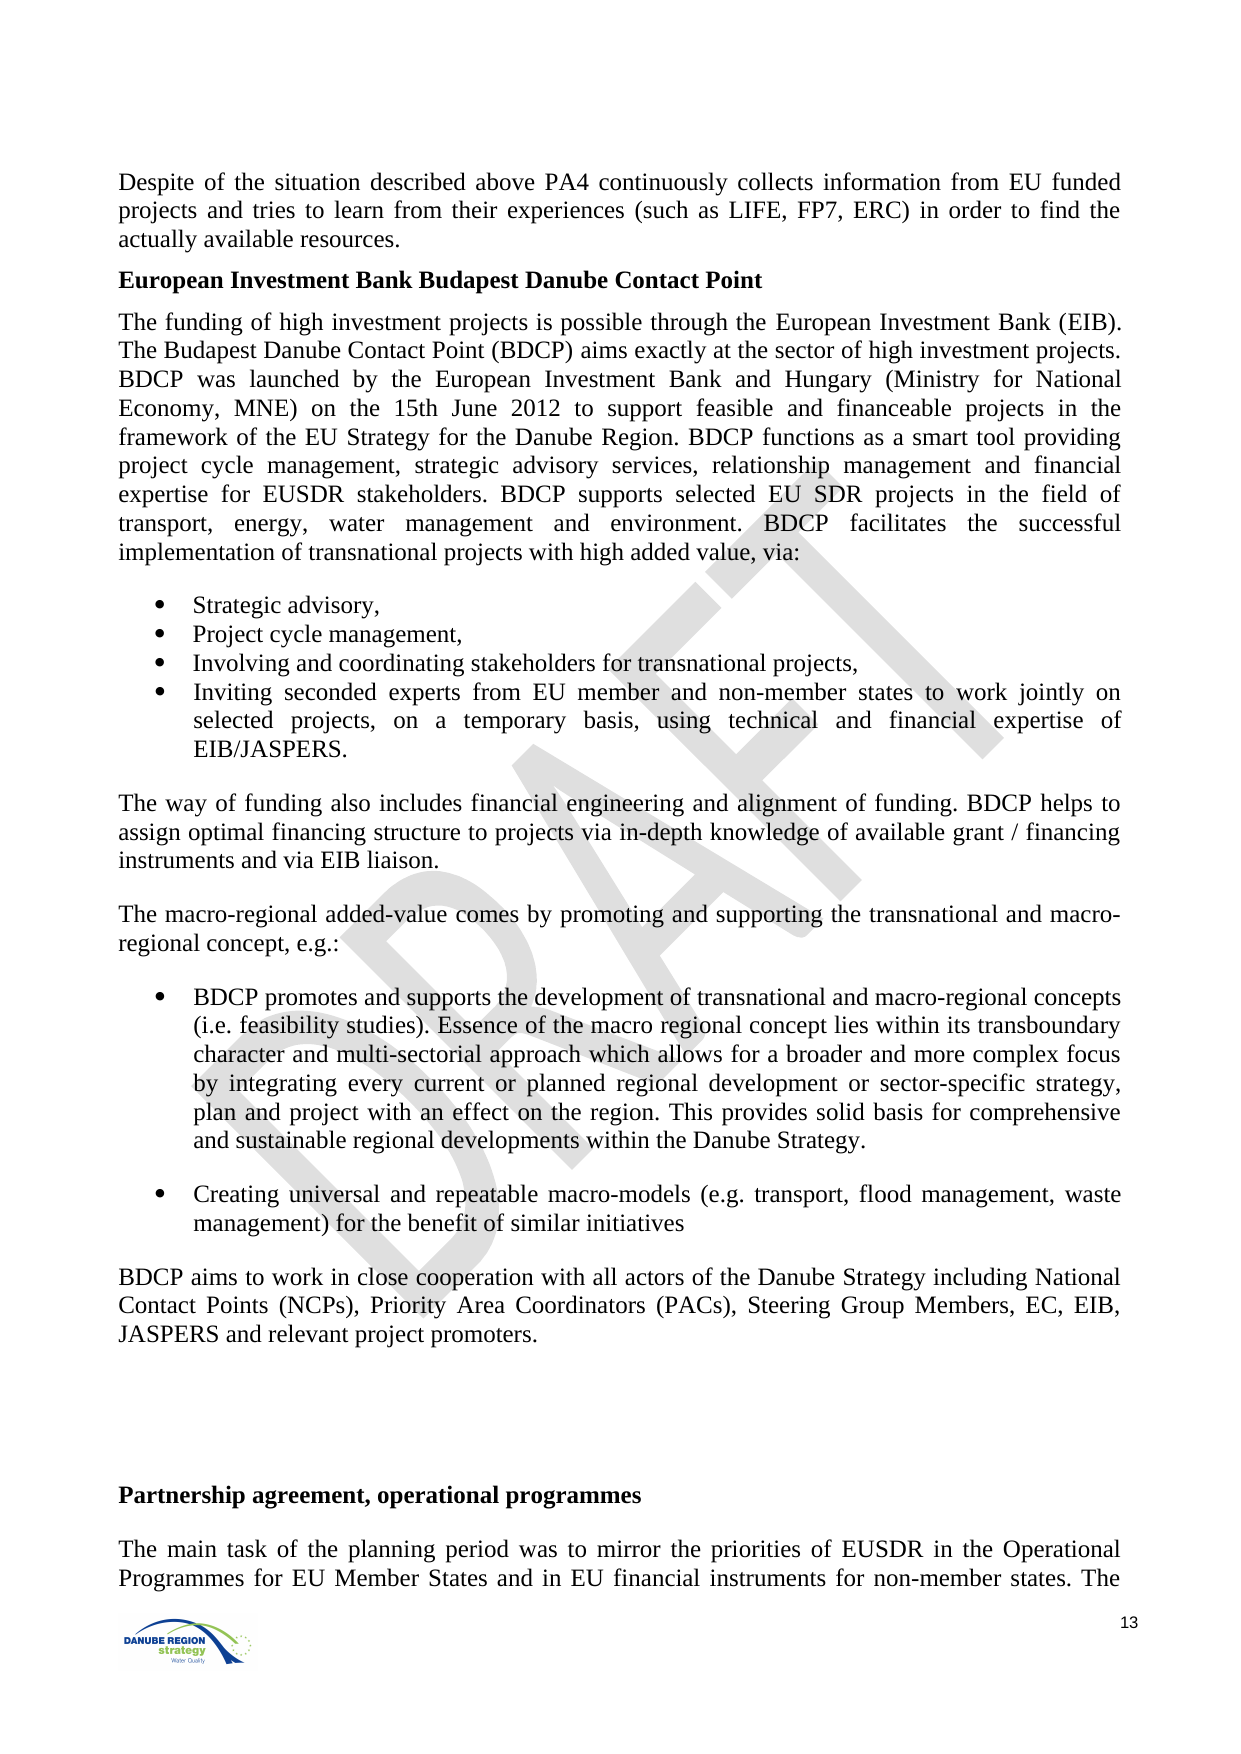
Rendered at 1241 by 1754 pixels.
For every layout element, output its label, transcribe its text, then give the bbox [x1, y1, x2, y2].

picture [118, 1613, 258, 1671]
list Inviting seconded experts from EU member and non-member states to work jointly on selected projects, on a temporary basis, using technical and financial expertise of EIB/JASPERS. [156, 677, 1122, 763]
text BDCP aims to work in close cooperation with all actors of the Danube Strategy including National Contact Points (NCPs), Priority Area Coordinators (PACs), Steering Group Members, EC, EIB, JASPERS and relevant project promoters. [118, 1262, 1122, 1348]
text The macro-regional added-value comes by promoting and supporting the transnational and macro-regional concept, e.g.: [118, 899, 1122, 957]
list Involving and coordinating stakeholders for transnational projects, [155, 648, 1122, 677]
list Project cycle management, [155, 619, 1122, 648]
text Partnership agreement, operational programmes [118, 1480, 1122, 1509]
list Strategic advisory, [155, 590, 1122, 619]
text The funding of high investment projects is possible through the European Investment Bank (EIB). The Budapest Danube Contact Point (BDCP) aims exactly at the sector of high investment projects. BDCP was launched by the European Investment Bank and (Ministry for National Economy, MNE) on the 15th June 2012 to support feasible and financeable projects in the framework of the EU Strategy for the Danube Region. BDCP functions as a smart tool providing project cycle management, strategic advisory services, relationship management and financial expertise for EUSDR stakeholders. BDCP supports selected EU SDR projects in the field of transport, energy, water management and environment. BDCP facilitates the successful implementation of transnational projects with high added value, via: [118, 307, 1122, 565]
text European Investment Bank Budapest Danube Contact Point [118, 265, 1122, 294]
list Creating universal and repeatable macro-models (e.g. transport, flood management, waste management) for the benefit of similar initiatives [156, 1179, 1122, 1237]
text The way of funding also includes financial engineering and alignment of funding. BDCP helps to assign optimal financing structure to projects via in-depth knowledge of available grant / financing instruments and via EIB liaison. [118, 788, 1122, 874]
list BDCP promotes and supports the development of transnational and macro-regional concepts (i.e. feasibility studies). Essence of the macro regional concept lies within its transboundary character and multi-sectorial approach which allows for a broader and more complex focus by integrating every current or planned regional development or sector-specific strategy, plan and project with an effect on the region. This provides solid basis for comprehensive and sustainable regional developments within the Danube Strategy. [156, 982, 1122, 1154]
text Despite of the situation described above PA4 continuously collects information from EU funded projects and tries to learn from their experiences (such as LIFE, FP7, ERC) in order to find the actually available resources. [118, 167, 1122, 253]
